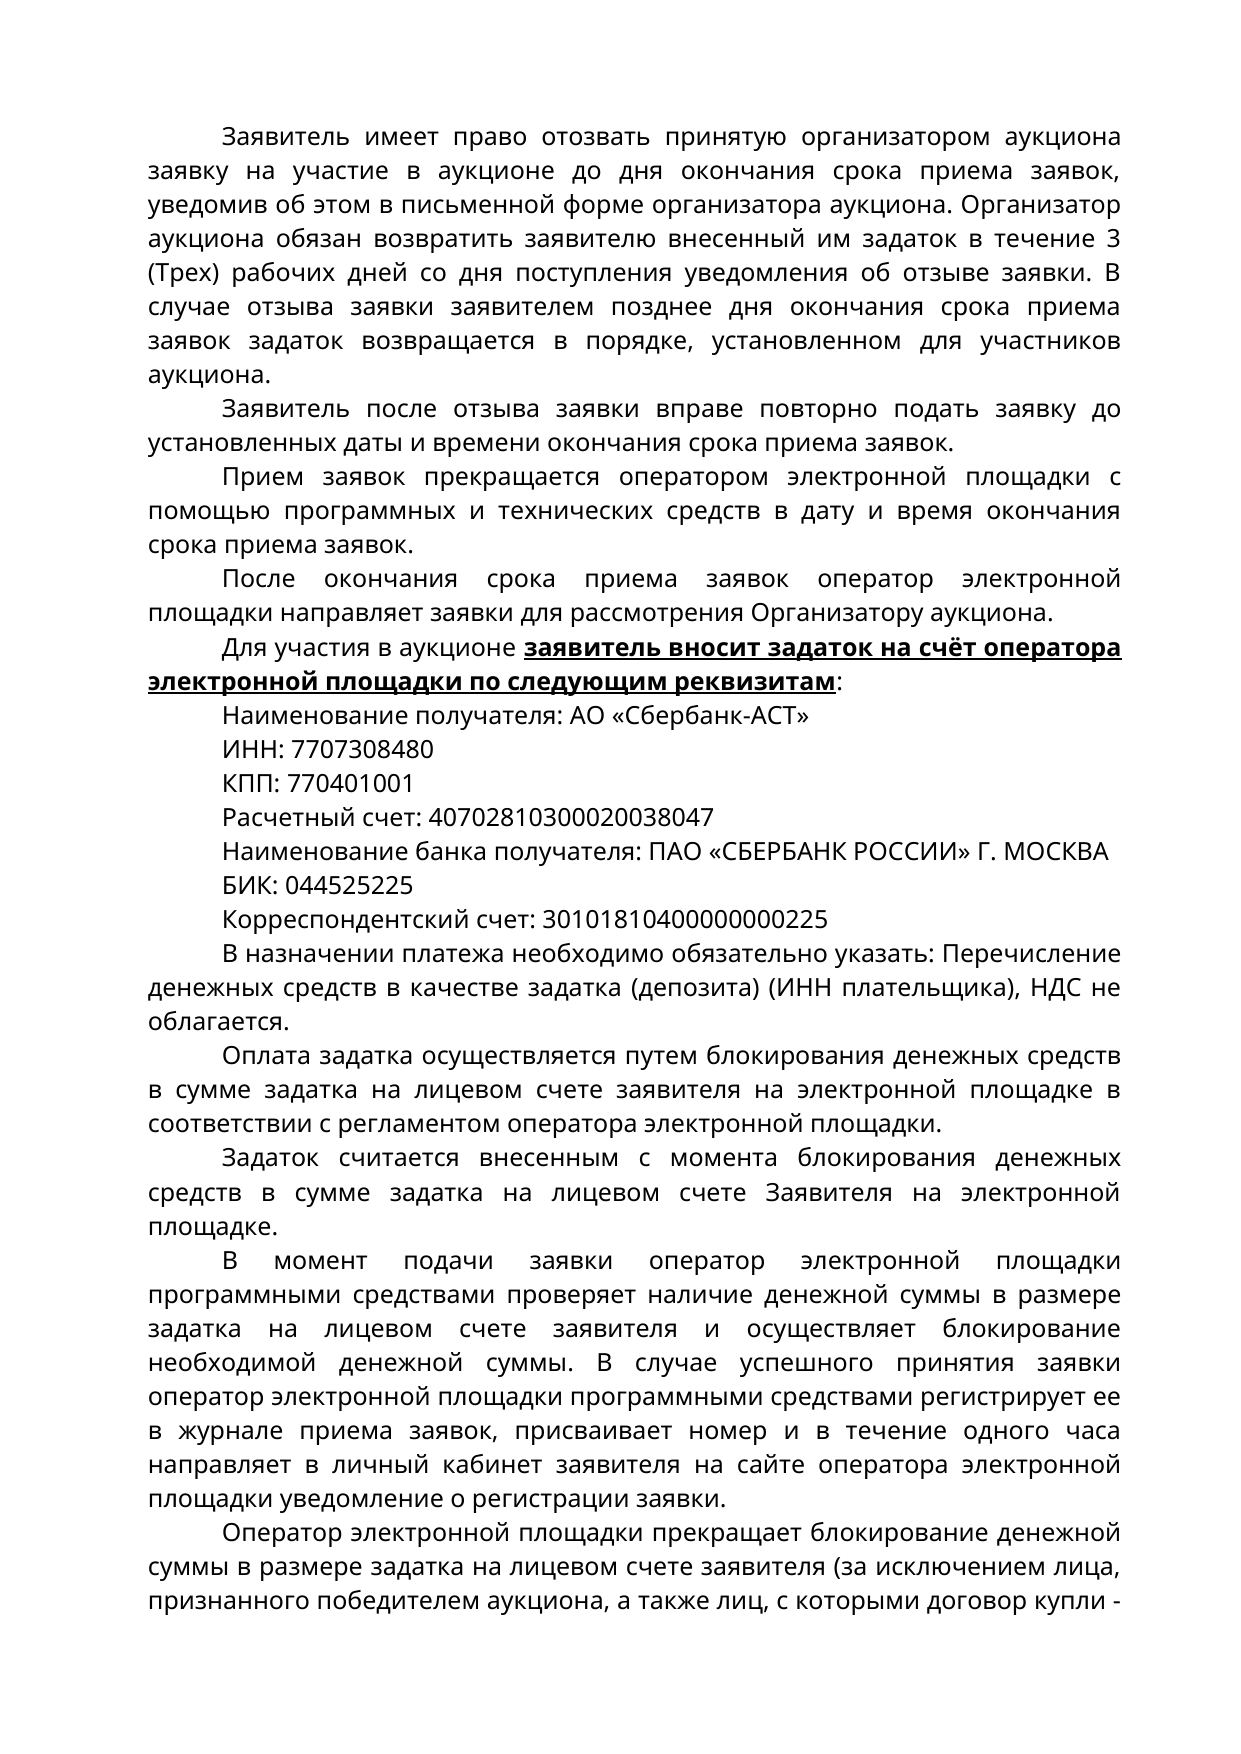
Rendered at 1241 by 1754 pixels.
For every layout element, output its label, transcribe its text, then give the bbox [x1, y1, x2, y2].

text Заявитель имеет право отозвать принятую организатором аукциона заявку на участие в аукционе до дня окончания срока приема заявок, уведомив об этом в письменной форме организатора аукциона. Организатор аукциона обязан возвратить заявителю внесенный им задаток в течение 3 (Трех) рабочих дней со дня поступления уведомления об отзыве заявки. В случае отзыва заявки заявителем позднее дня окончания срока приема заявок задаток возвращается в порядке, установленном для участников аукциона. [148, 118, 1122, 391]
text Прием заявок прекращается оператором электронной площадки с помощью программных и технических средств в дату и время окончания срока приема заявок. [148, 459, 1122, 561]
text После окончания срока приема заявок оператор электронной площадки направляет заявки для рассмотрения Организатору аукциона. [148, 561, 1122, 629]
text Оплата задатка осуществляется путем блокирования денежных средств в сумме задатка на лицевом счете заявителя на электронной площадке в соответствии с регламентом оператора электронной площадки. [148, 1038, 1122, 1140]
text Наименование получателя: АО «Сбербанк-АСТ» [148, 697, 1122, 731]
text Для участия в аукционе заявитель вносит задаток на счёт оператора электронной площадки по следующим реквизитам: [148, 629, 1122, 697]
text Корреспондентский счет: 30101810400000000225 [148, 902, 1122, 936]
text КПП: 770401001 [148, 765, 1122, 799]
text ИНН: 7707308480 [148, 731, 1122, 765]
text Задаток считается внесенным с момента блокирования денежных средств в сумме задатка на лицевом счете Заявителя на электронной площадке. [148, 1140, 1122, 1242]
text Наименование банка получателя: ПАО «СБЕРБАНК РОССИИ» Г. МОСКВА [148, 833, 1122, 868]
text Заявитель после отзыва заявки вправе повторно подать заявку до установленных даты и времени окончания срока приема заявок. [148, 391, 1122, 459]
text БИК: 044525225 [148, 868, 1122, 902]
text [148, 1515, 1122, 1617]
text В момент подачи заявки оператор электронной площадки программными средствами проверяет наличие денежной суммы в размере задатка на лицевом счете заявителя и осуществляет блокирование необходимой денежной суммы. В случае успешного принятия заявки оператор электронной площадки программными средствами регистрирует ее в журнале приема заявок, присваивает номер и в течение одного часа направляет в личный кабинет заявителя на сайте оператора электронной площадки уведомление о регистрации заявки. [148, 1242, 1122, 1515]
text Расчетный счет: 40702810300020038047 [148, 799, 1122, 833]
text В назначении платежа необходимо обязательно указать: Перечисление денежных средств в качестве задатка (депозита) (ИНН плательщика), НДС не облагается. [148, 936, 1122, 1038]
